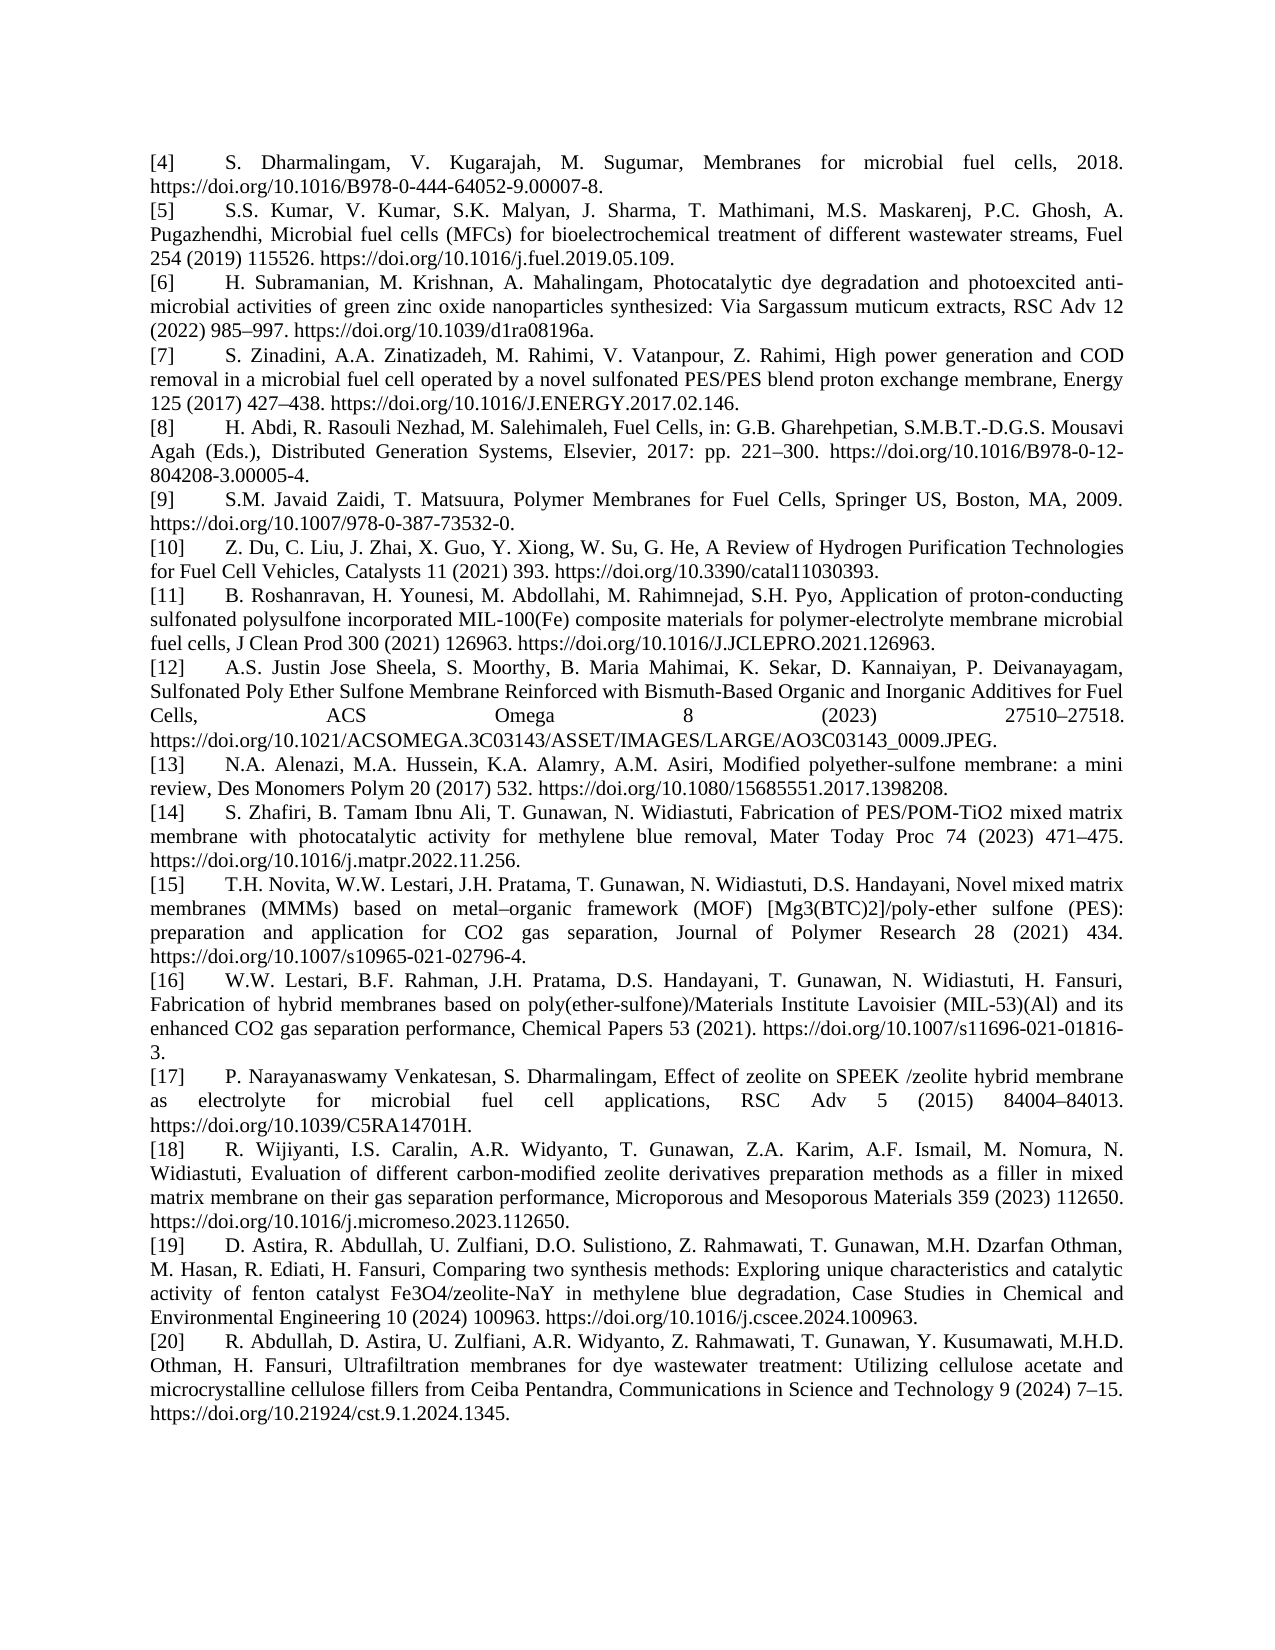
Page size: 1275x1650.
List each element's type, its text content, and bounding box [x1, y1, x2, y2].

text [14] S. Zhafiri, B. Tamam Ibnu Ali, T. Gunawan, N. Widiastuti, Fabrication of PES/POM-TiO2 mixed matrix membrane with photocatalytic activity for methylene blue removal, Mater Today Proc 74 (2023) 471–475. https://doi.org/10.1016/j.matpr.2022.11.256. [150, 800, 1125, 872]
text [16] W.W. Lestari, B.F. Rahman, J.H. Pratama, D.S. Handayani, T. Gunawan, N. Widiastuti, H. Fansuri, Fabrication of hybrid membranes based on poly(ether-sulfone)/Materials Institute Lavoisier (MIL-53)(Al) and its enhanced CO2 gas separation performance, Chemical Papers 53 (2021). https://doi.org/10.1007/s11696-021-01816-3. [150, 968, 1125, 1064]
text [13] N.A. Alenazi, M.A. Hussein, K.A. Alamry, A.M. Asiri, Modified polyether-sulfone membrane: a mini review, Des Monomers Polym 20 (2017) 532. https://doi.org/10.1080/15685551.2017.1398208. [150, 752, 1125, 800]
text [6] H. Subramanian, M. Krishnan, A. Mahalingam, Photocatalytic dye degradation and photoexcited anti-microbial activities of green zinc oxide nanoparticles synthesized: Via Sargassum muticum extracts, RSC Adv 12 (2022) 985–997. https://doi.org/10.1039/d1ra08196a. [150, 270, 1125, 342]
text [11] B. Roshanravan, H. Younesi, M. Abdollahi, M. Rahimnejad, S.H. Pyo, Application of proton-conducting sulfonated polysulfone incorporated MIL-100(Fe) composite materials for polymer-electrolyte membrane microbial fuel cells, J Clean Prod 300 (2021) 126963. https://doi.org/10.1016/J.JCLEPRO.2021.126963. [150, 583, 1125, 655]
text [8] H. Abdi, R. Rasouli Nezhad, M. Salehimaleh, Fuel Cells, in: G.B. Gharehpetian, S.M.B.T.-D.G.S. Mousavi Agah (Eds.), Distributed Generation Systems, Elsevier, 2017: pp. 221–300. https://doi.org/10.1016/B978-0-12-804208-3.00005-4. [150, 415, 1125, 487]
text [7] S. Zinadini, A.A. Zinatizadeh, M. Rahimi, V. Vatanpour, Z. Rahimi, High power generation and COD removal in a microbial fuel cell operated by a novel sulfonated PES/PES blend proton exchange membrane, Energy 125 (2017) 427–438. https://doi.org/10.1016/J.ENERGY.2017.02.146. [150, 342, 1125, 415]
text [4] S. Dharmalingam, V. Kugarajah, M. Sugumar, Membranes for microbial fuel cells, 2018. https://doi.org/10.1016/B978-0-444-64052-9.00007-8. [150, 150, 1125, 198]
text [10] Z. Du, C. Liu, J. Zhai, X. Guo, Y. Xiong, W. Su, G. He, A Review of Hydrogen Purification Technologies for Fuel Cell Vehicles, Catalysts 11 (2021) 393. https://doi.org/10.3390/catal11030393. [150, 535, 1125, 583]
text [20] R. Abdullah, D. Astira, U. Zulfiani, A.R. Widyanto, Z. Rahmawati, T. Gunawan, Y. Kusumawati, M.H.D. Othman, H. Fansuri, Ultrafiltration membranes for dye wastewater treatment: Utilizing cellulose acetate and microcrystalline cellulose fillers from Ceiba Pentandra, Communications in Science and Technology 9 (2024) 7–15. https://doi.org/10.21924/cst.9.1.2024.1345. [150, 1329, 1125, 1425]
text [12] A.S. Justin Jose Sheela, S. Moorthy, B. Maria Mahimai, K. Sekar, D. Kannaiyan, P. Deivanayagam, Sulfonated Poly Ether Sulfone Membrane Reinforced with Bismuth-Based Organic and Inorganic Additives for Fuel Cells, ACS Omega 8 (2023) 27510–27518. https://doi.org/10.1021/ACSOMEGA.3C03143/ASSET/IMAGES/LARGE/AO3C03143_0009.JPEG. [150, 655, 1125, 752]
text [9] S.M. Javaid Zaidi, T. Matsuura, Polymer Membranes for Fuel Cells, Springer US, Boston, MA, 2009. https://doi.org/10.1007/978-0-387-73532-0. [150, 487, 1125, 535]
text [5] S.S. Kumar, V. Kumar, S.K. Malyan, J. Sharma, T. Mathimani, M.S. Maskarenj, P.C. Ghosh, A. Pugazhendhi, Microbial fuel cells (MFCs) for bioelectrochemical treatment of different wastewater streams, Fuel 254 (2019) 115526. https://doi.org/10.1016/j.fuel.2019.05.109. [150, 198, 1125, 270]
text [18] R. Wijiyanti, I.S. Caralin, A.R. Widyanto, T. Gunawan, Z.A. Karim, A.F. Ismail, M. Nomura, N. Widiastuti, Evaluation of different carbon-modified zeolite derivatives preparation methods as a filler in mixed matrix membrane on their gas separation performance, Microporous and Mesoporous Materials 359 (2023) 112650. https://doi.org/10.1016/j.micromeso.2023.112650. [150, 1137, 1125, 1233]
text [19] D. Astira, R. Abdullah, U. Zulfiani, D.O. Sulistiono, Z. Rahmawati, T. Gunawan, M.H. Dzarfan Othman, M. Hasan, R. Ediati, H. Fansuri, Comparing two synthesis methods: Exploring unique characteristics and catalytic activity of fenton catalyst Fe3O4/zeolite-NaY in methylene blue degradation, Case Studies in Chemical and Environmental Engineering 10 (2024) 100963. https://doi.org/10.1016/j.cscee.2024.100963. [150, 1233, 1125, 1329]
text [17] P. Narayanaswamy Venkatesan, S. Dharmalingam, Effect of zeolite on SPEEK /zeolite hybrid membrane as electrolyte for microbial fuel cell applications, RSC Adv 5 (2015) 84004–84013. https://doi.org/10.1039/C5RA14701H. [150, 1064, 1125, 1137]
text [15] T.H. Novita, W.W. Lestari, J.H. Pratama, T. Gunawan, N. Widiastuti, D.S. Handayani, Novel mixed matrix membranes (MMMs) based on metal–organic framework (MOF) [Mg3(BTC)2]/poly-ether sulfone (PES): preparation and application for CO2 gas separation, Journal of Polymer Research 28 (2021) 434. https://doi.org/10.1007/s10965-021-02796-4. [150, 872, 1125, 968]
